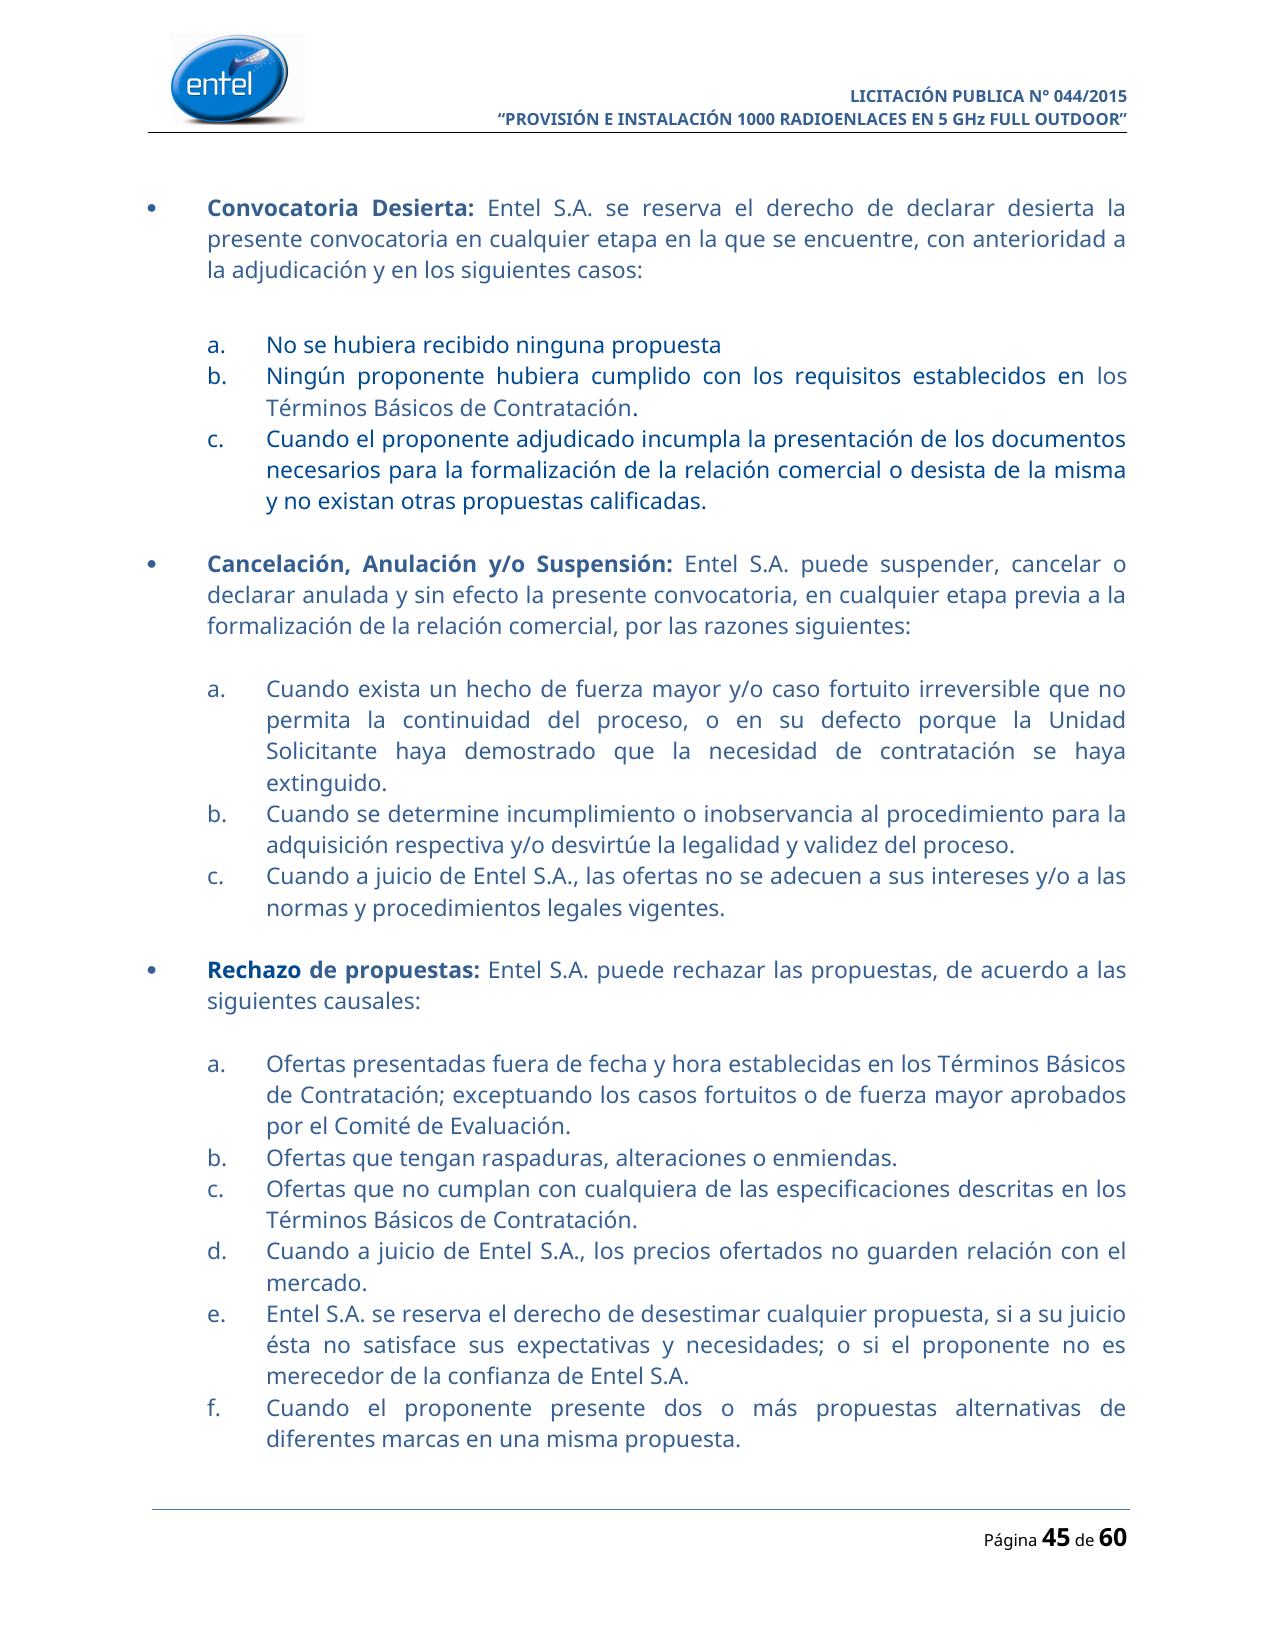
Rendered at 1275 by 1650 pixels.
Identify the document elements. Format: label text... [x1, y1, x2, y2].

list Rechazo de propuestas: Entel S.A. puede rechazar las propuestas, de acuerdo a las siguientes causales: [148, 954, 1127, 1016]
list Ofertas presentadas fuera de fecha y hora establecidas en los Términos Básicos de Contratación; exceptuando los casos fortuitos o de fuerza mayor aprobados por el Comité de Evaluación. [207, 1048, 1127, 1141]
list Cuando a juicio de Entel S.A., las ofertas no se adecuen a sus intereses y/o a las normas y procedimientos legales vigentes. [207, 860, 1127, 923]
list Cuando se determine incumplimiento o inobservancia al procedimiento para la adquisición respectiva y/o desvirtúe la legalidad y validez del proceso. [207, 798, 1127, 860]
list Cancelación, Anulación y/o Suspensión: Entel S.A. puede suspender, cancelar o declarar anulada y sin efecto la presente convocatoria, en cualquier etapa previa a la formalización de la relación comercial, por las razones siguientes: [148, 548, 1127, 641]
list Ofertas que tengan raspaduras, alteraciones o enmiendas. [207, 1141, 1127, 1173]
list Cuando el proponente presente dos o más propuestas alternativas de diferentes marcas en una misma propuesta. [207, 1391, 1127, 1454]
list Cuando exista un hecho de fuerza mayor y/o caso fortuito irreversible que no permita la continuidad del proceso, o en su defecto porque la Unidad Solicitante haya demostrado que la necesidad de contratación se haya extinguido. [207, 673, 1127, 798]
list Cuando a juicio de Entel S.A., los precios ofertados no guarden relación con el mercado. [207, 1235, 1127, 1298]
list Ofertas que no cumplan con cualquiera de las especificaciones descritas en los Términos Básicos de Contratación. [207, 1173, 1127, 1235]
picture [170, 33, 305, 125]
list Convocatoria Desierta: Entel S.A. se reserva el derecho de declarar desierta la presente convocatoria en cualquier etapa en la que se encuentre, con anterioridad a la adjudicación y en los siguientes casos: [148, 191, 1127, 285]
list No se hubiera recibido ninguna propuesta [207, 329, 1127, 360]
list Cuando el proponente adjudicado incumpla la presentación de los documentos necesarios para la formalización de la relación comercial o desista de la misma y no existan otras propuestas calificadas. [207, 423, 1127, 516]
list Entel S.A. se reserva el derecho de desestimar cualquier propuesta, si a su juicio ésta no satisface sus expectativas y necesidades; o si el proponente no es merecedor de la confianza de Entel S.A. [207, 1298, 1127, 1391]
list Ningún proponente hubiera cumplido con los requisitos establecidos en los Términos Básicos de Contratación. [207, 360, 1127, 423]
